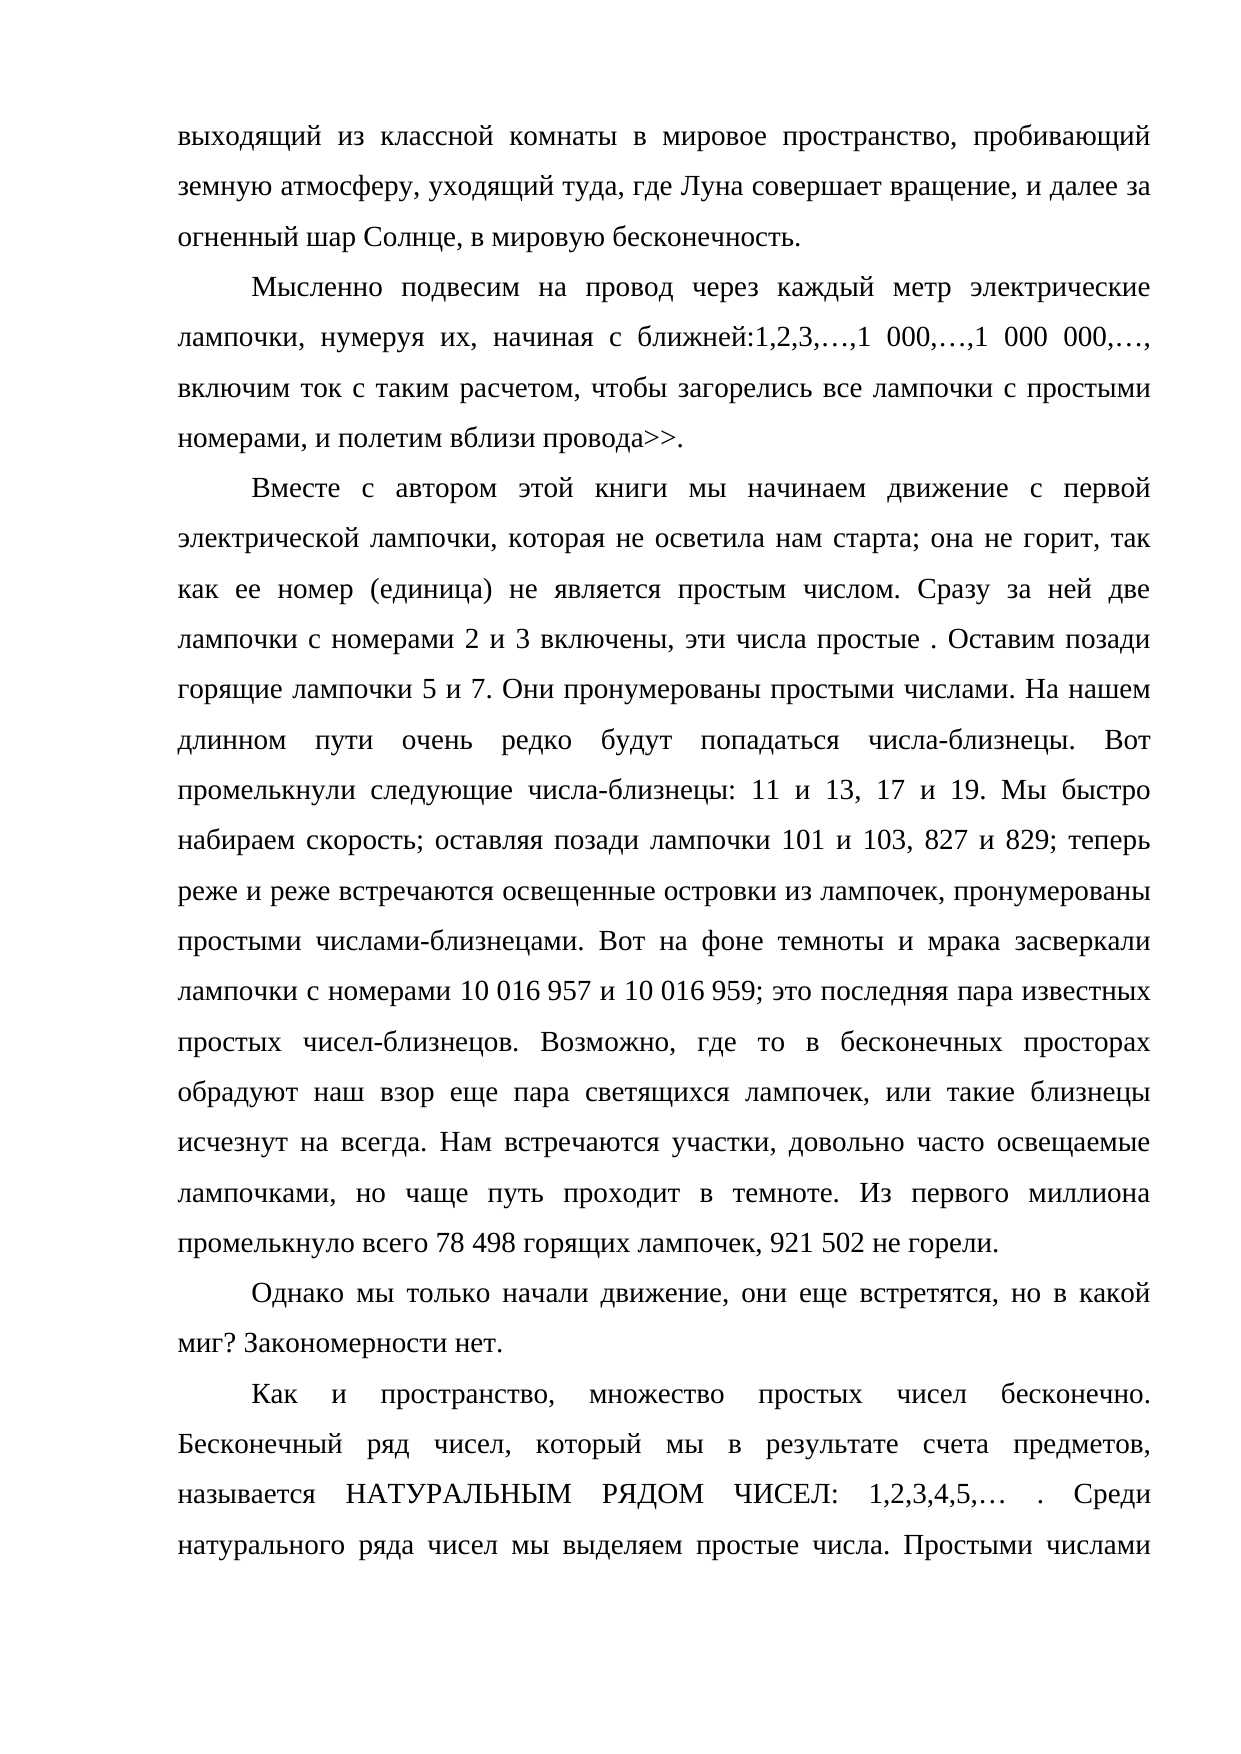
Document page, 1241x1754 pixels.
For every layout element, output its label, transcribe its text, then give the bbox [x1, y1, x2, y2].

text Вместе с автором этой книги мы начинаем движение с первой электрической лампочки, которая не осветила нам старта; она не горит, так как ее номер (единица) не является простым числом. Сразу за ней две лампочки с номерами 2 и 3 включены, эти числа простые . Оставим позади горящие лампочки 5 и 7. Они пронумерованы простыми числами. На нашем длинном пути очень редко будут попадаться числа-близнецы. Вот промелькнули следующие числа-близнецы: 11 и 13, 17 и 19. Мы быстро набираем скорость; оставляя позади лампочки 101 и 103, 827 и 829; теперь реже и реже встречаются освещенные островки из лампочек, пронумерованы простыми числами-близнецами. Вот на фоне темноты и мрака засверкали лампочки с номерами 10 016 957 и 10 016 959; это последняя пара известных простых чисел-близнецов. Возможно, где то в бесконечных просторах обрадуют наш взор еще пара светящихся лампочек, или такие близнецы исчезнут на всегда. Нам встречаются участки, довольно часто освещаемые лампочками, но чаще путь проходит в темноте. Из первого миллиона промелькнуло всего 78 498 горящих лампочек, 921 502 не горели. [177, 470, 1152, 1258]
text Однако мы только начали движение, они еще встретятся, но в какой миг? Закономерности нет. [177, 1275, 1152, 1359]
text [177, 118, 1152, 252]
text Мысленно подвесим на провод через каждый метр электрические лампочки, нумеруя их, начиная с ближней:1,2,3,…,1 000,…,1 000 000,…, включим ток с таким расчетом, чтобы загорелись все лампочки с простыми номерами, и полетим вблизи провода>>. [177, 269, 1152, 453]
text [177, 1376, 1152, 1560]
